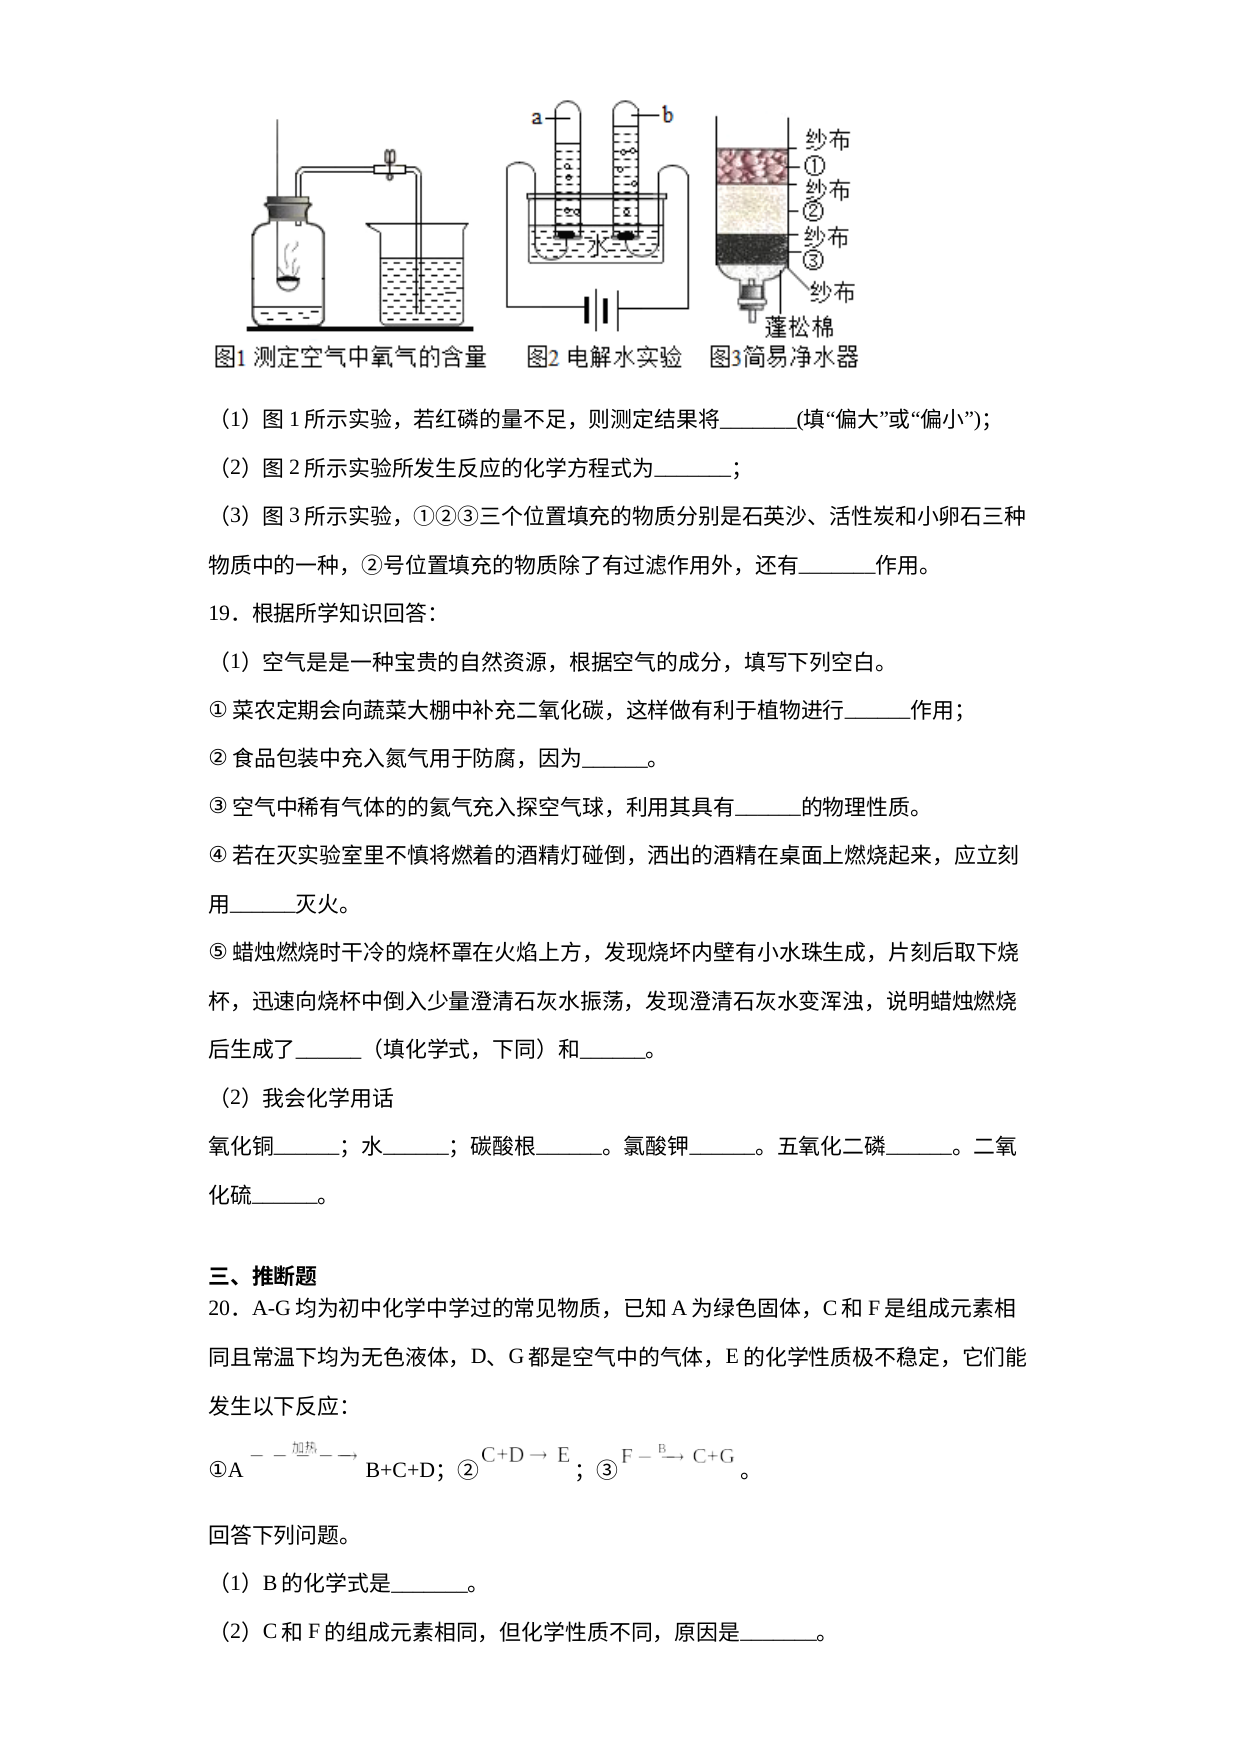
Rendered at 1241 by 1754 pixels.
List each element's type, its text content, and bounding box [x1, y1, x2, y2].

text （2）C和F的组成元素相同，但化学性质不同，原因是_______。 [208, 1614, 1032, 1647]
text 三、推断题 [208, 1258, 1032, 1291]
text 回答下列问题。 [208, 1517, 1032, 1550]
text ②食品包装中充入氮气用于防腐，因为______。 [208, 741, 1032, 773]
text （3）图3所示实验，①②③三个位置填充的物质分别是石英沙、活性炭和小卵石三种物质中的一种，②号位置填充的物质除了有过滤作用外，还有_______作用。 [208, 499, 1032, 580]
text （1）空气是是一种宝贵的自然资源，根据空气的成分，填写下列空白。 [208, 644, 1032, 677]
text （1）图1所示实验，若红磷的量不足，则测定结果将_______(填“偏大”或“偏小”)； [208, 402, 1032, 434]
text ⑤蜡烛燃烧时干冷的烧杯罩在火焰上方，发现烧坏内壁有小水珠生成，片刻后取下烧杯，迅速向烧杯中倒入少量澄清石灰水振荡，发现澄清石灰水变浑浊，说明蜡烛燃烧后生成了______（填化学式，下同）和______。 [208, 934, 1032, 1064]
text 氧化铜______；水______；碳酸根______。氯酸钾______。五氧化二磷______。二氧化硫______。 [208, 1129, 1032, 1210]
text （2）图2所示实验所发生反应的化学方程式为_______； [208, 450, 1032, 483]
text ①AB+C+D；②；③。 [208, 1437, 1032, 1502]
text ①菜农定期会向蔬菜大棚中补充二氧化碳，这样做有利于植物进行______作用； [208, 692, 1032, 725]
text 19．根据所学知识回答： [208, 596, 1032, 628]
text （2）我会化学用话 [208, 1080, 1032, 1113]
text ③空气中稀有气体的的氦气充入探空气球，利用其具有______的物理性质。 [208, 789, 1032, 822]
picture [208, 97, 869, 374]
text ④若在灭实验室里不慎将燃着的酒精灯碰倒，洒出的酒精在桌面上燃烧起来，应立刻用______灭火。 [208, 837, 1032, 919]
text 20．A-G均为初中化学中学过的常见物质，已知A为绿色固体，C和F是组成元素相同且常温下均为无色液体，D、G都是空气中的气体，E的化学性质极不稳定，它们能发生以下反应： [208, 1291, 1032, 1421]
text （1）B的化学式是_______。 [208, 1566, 1032, 1598]
